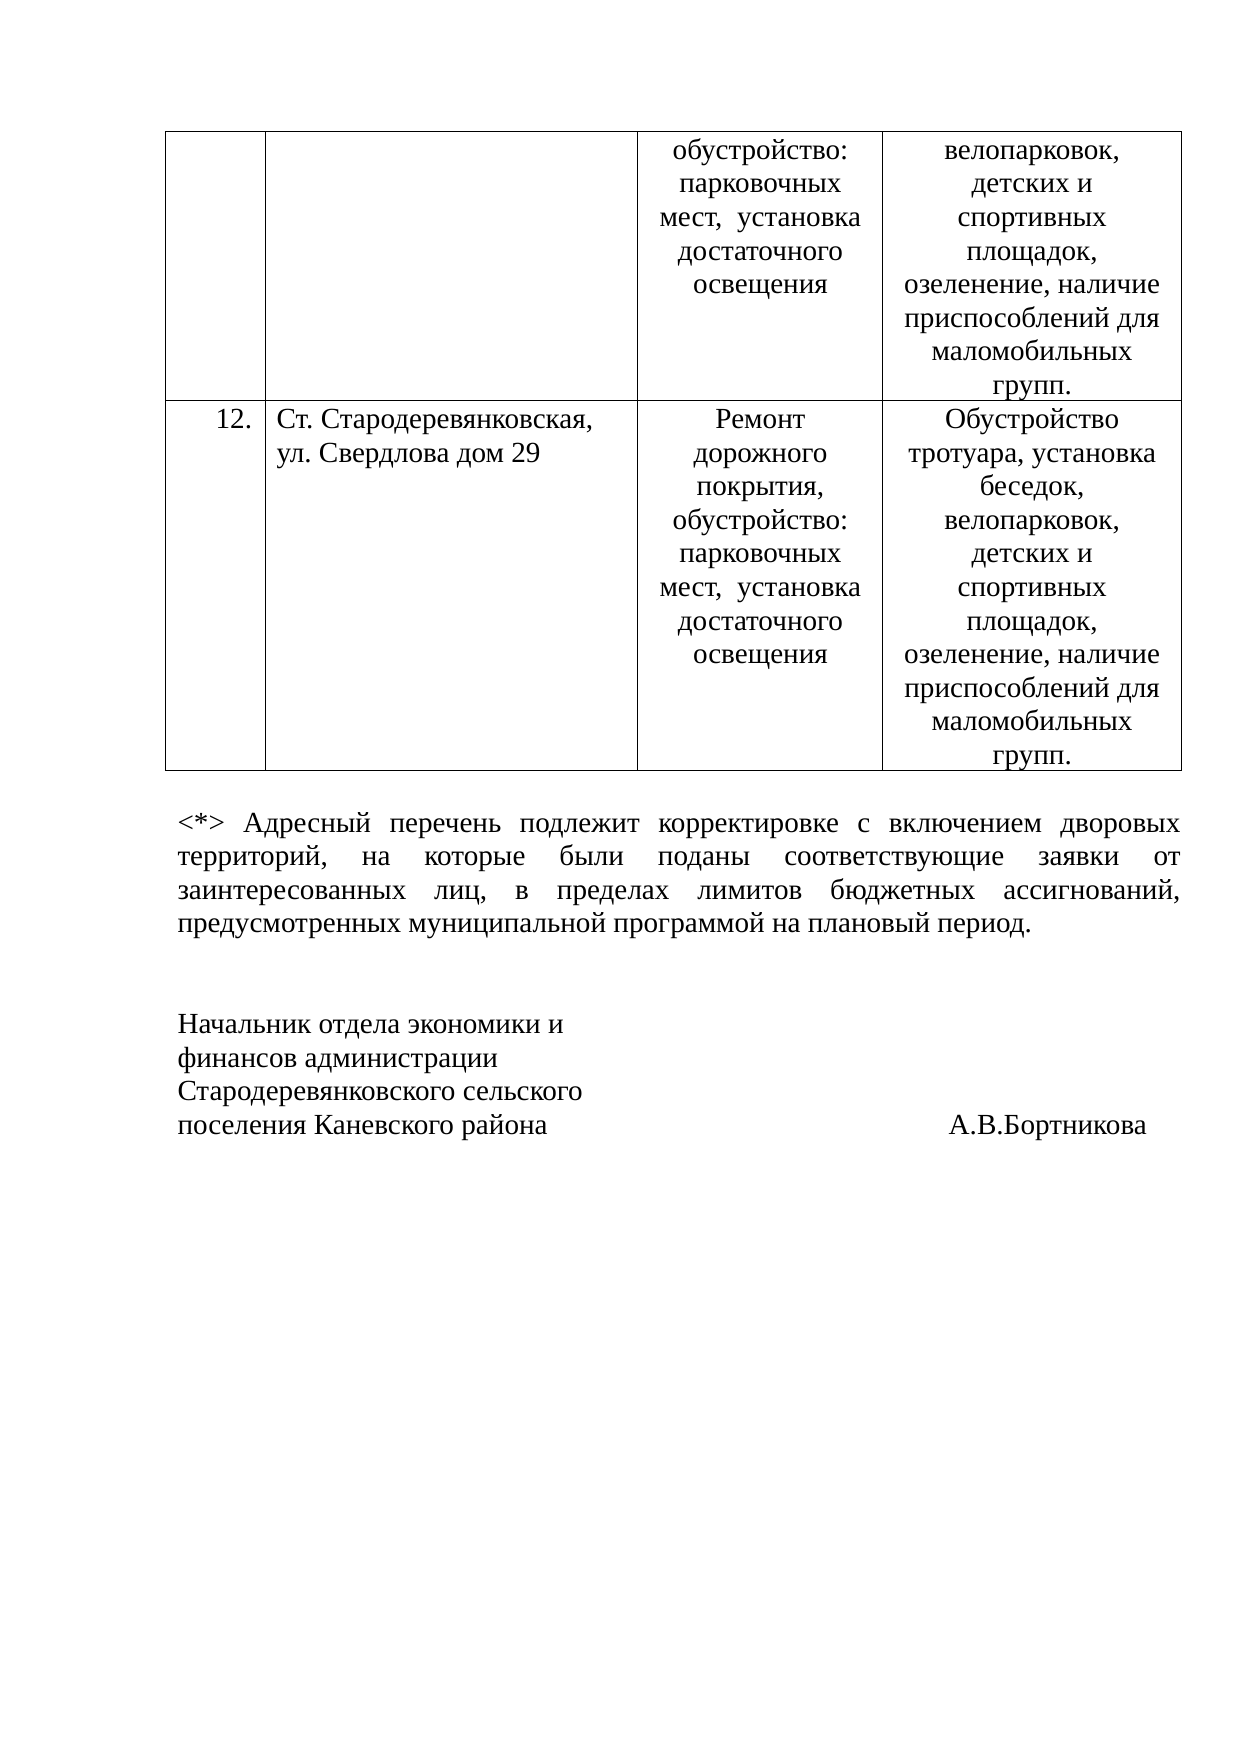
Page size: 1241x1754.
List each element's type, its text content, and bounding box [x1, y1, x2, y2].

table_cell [638, 132, 882, 400]
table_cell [883, 132, 1181, 400]
table_cell Ремонт дорожного покрытия, обустройство: парковочных мест, установка достаточного освещения [638, 401, 882, 770]
text Начальник отдела экономики и [177, 1006, 1181, 1040]
table_cell [166, 401, 265, 770]
text поселения Каневского района А.В.Бортникова [177, 1107, 1181, 1140]
text Стародеревянковского сельского [177, 1073, 1181, 1107]
text финансов администрации [177, 1040, 1181, 1073]
table_cell Обустройство тротуара, установка беседок, велопарковок, детских и спортивных площадок, озеленение, наличие приспособлений для маломобильных групп. [883, 401, 1181, 770]
table_cell [166, 132, 265, 400]
text ˂*˃ Адресный перечень подлежит корректировке с включением дворовых территорий, на которые были поданы соответствующие заявки от заинтересованных лиц, в пределах лимитов бюджетных ассигнований, предусмотренных муниципальной программой на плановый период. [177, 805, 1181, 939]
table_cell Ст. Стародеревянковская, ул. Свердлова дом 29 [266, 401, 637, 770]
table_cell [266, 132, 637, 400]
